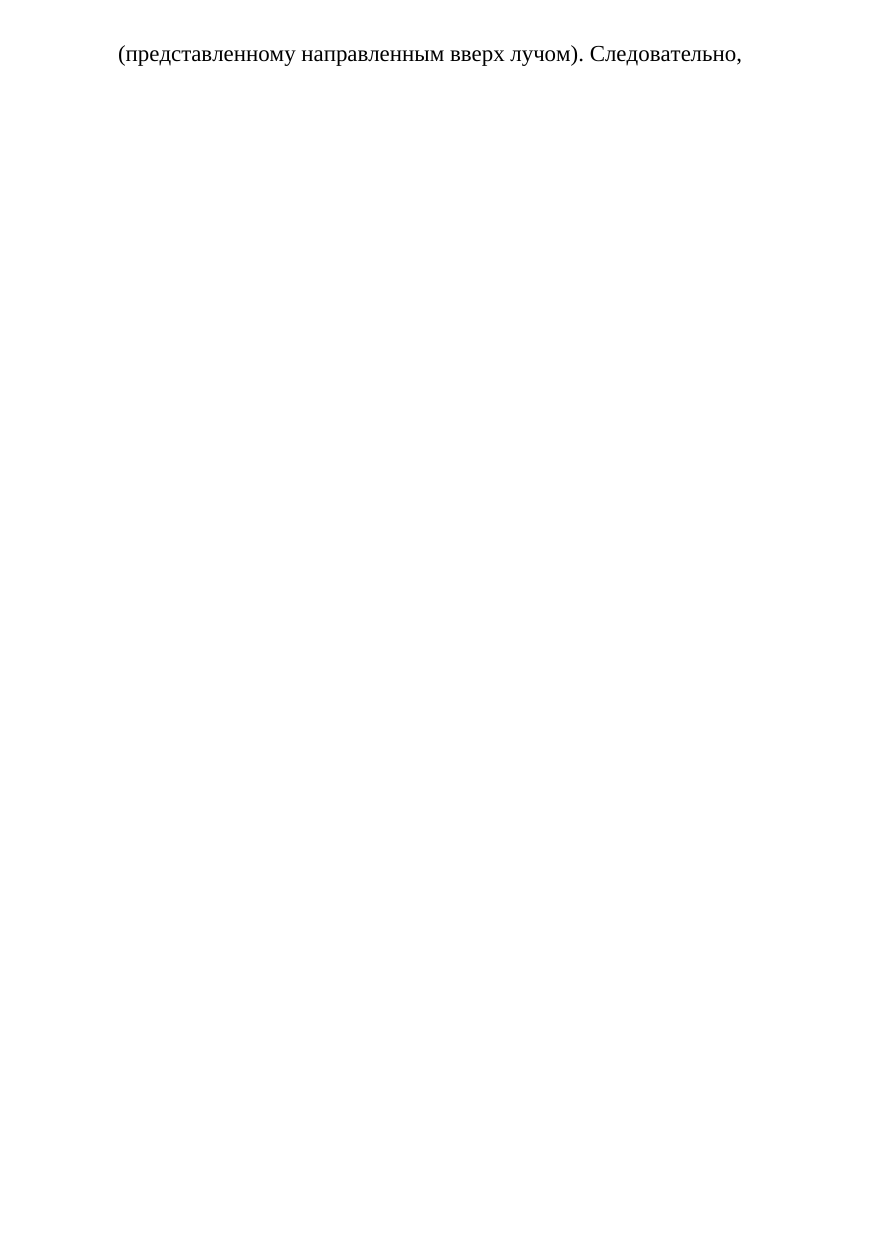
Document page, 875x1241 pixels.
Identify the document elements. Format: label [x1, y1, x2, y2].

text [118, 39, 754, 66]
